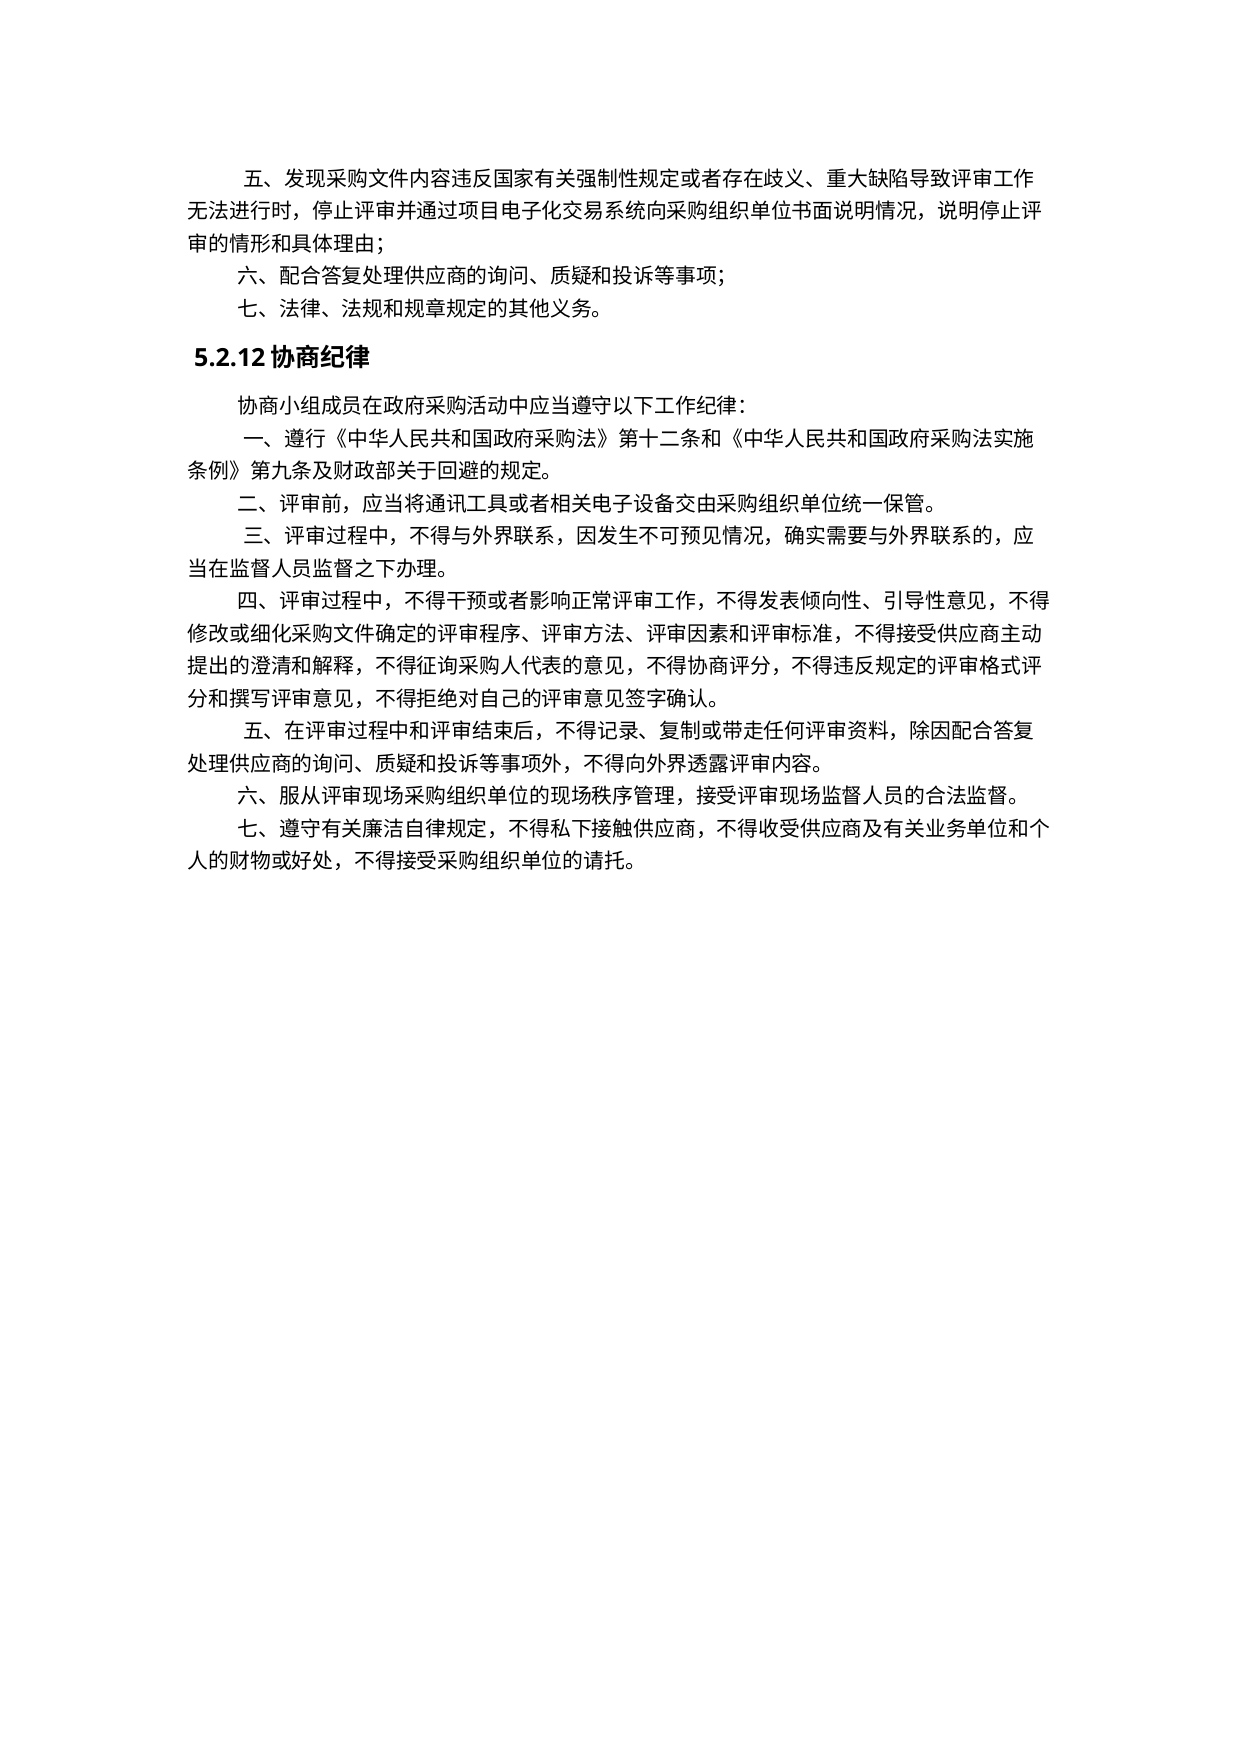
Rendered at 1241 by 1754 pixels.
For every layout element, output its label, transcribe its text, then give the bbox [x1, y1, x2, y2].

text 七、法律、法规和规章规定的其他义务。 [187, 292, 1053, 324]
text 三、评审过程中，不得与外界联系，因发生不可预见情况，确实需要与外界联系的，应当在监督人员监督之下办理。 [187, 519, 1053, 584]
text 七、遵守有关廉洁自律规定，不得私下接触供应商，不得收受供应商及有关业务单位和个人的财物或好处，不得接受采购组织单位的请托。 [187, 812, 1053, 877]
text 六、服从评审现场采购组织单位的现场秩序管理，接受评审现场监督人员的合法监督。 [187, 779, 1053, 812]
text 二、评审前，应当将通讯工具或者相关电子设备交由采购组织单位统一保管。 [187, 487, 1053, 519]
text 五、在评审过程中和评审结束后，不得记录、复制或带走任何评审资料，除因配合答复处理供应商的询问、质疑和投诉等事项外，不得向外界透露评审内容。 [187, 714, 1053, 779]
text 协商小组成员在政府采购活动中应当遵守以下工作纪律： [187, 389, 1053, 422]
text 四、评审过程中，不得干预或者影响正常评审工作，不得发表倾向性、引导性意见，不得修改或细化采购文件确定的评审程序、评审方法、评审因素和评审标准，不得接受供应商主动提出的澄清和解释，不得征询采购人代表的意见，不得协商评分，不得违反规定的评审格式评分和撰写评审意见，不得拒绝对自己的评审意见签字确认。 [187, 584, 1053, 714]
text 六、配合答复处理供应商的询问、质疑和投诉等事项； [187, 259, 1053, 292]
text 一、遵行《中华人民共和国政府采购法》第十二条和《中华人民共和国政府采购法实施条例》第九条及财政部关于回避的规定。 [187, 422, 1053, 487]
text 五、发现采购文件内容违反国家有关强制性规定或者存在歧义、重大缺陷导致评审工作无法进行时，停止评审并通过项目电子化交易系统向采购组织单位书面说明情况，说明停止评审的情形和具体理由； [187, 162, 1053, 259]
text 5.2.12协商纪律 [187, 324, 1053, 389]
